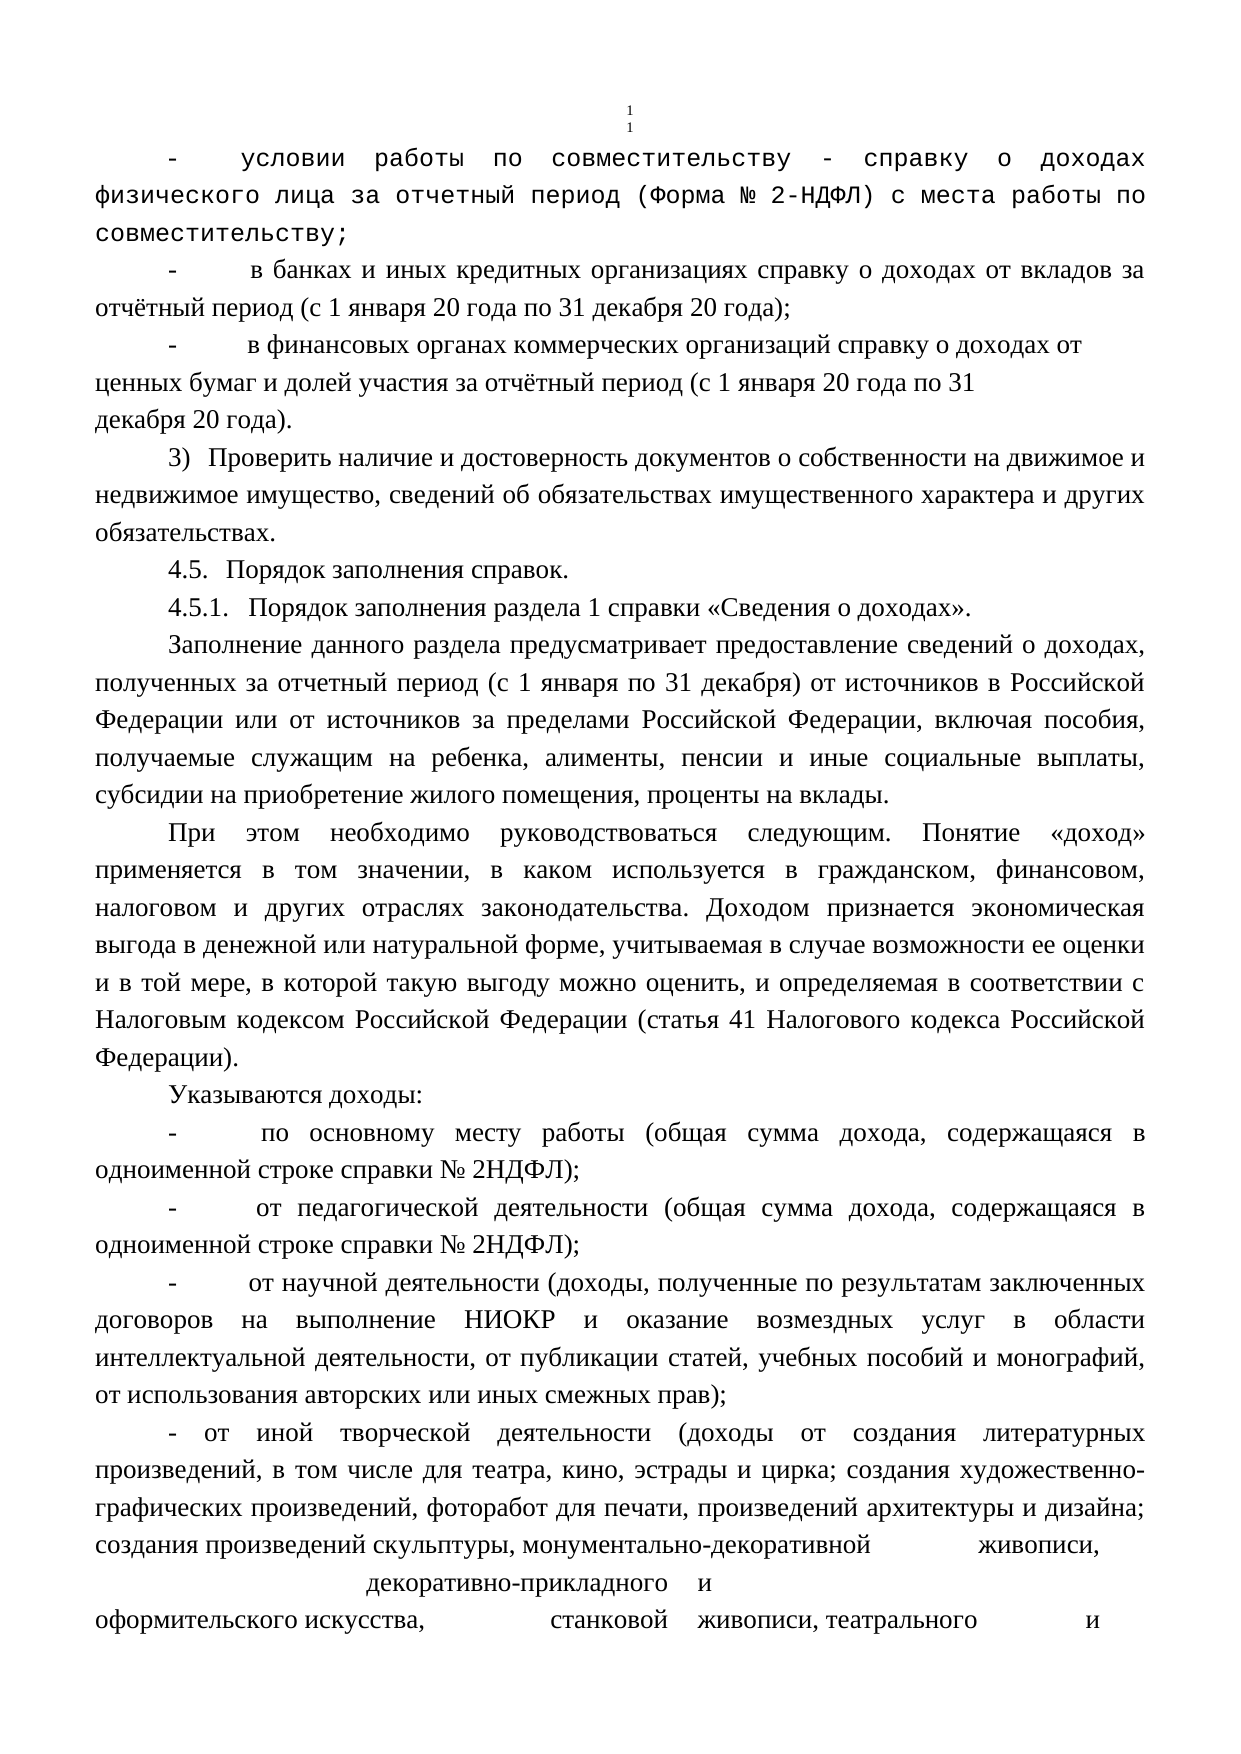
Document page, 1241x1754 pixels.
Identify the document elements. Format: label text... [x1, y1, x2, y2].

list по основному месту работы (общая сумма дохода, содержащаяся в одноименной строке справки № 2НДФЛ); [95, 1111, 1146, 1186]
list от иной творческой деятельности (доходы от создания литературных произведений, в том числе для театра, кино, эстрады и цирка; создания художественно-графических произведений, фоторабот для печати, произведений архитектуры и дизайна; создания произведений скульптуры, монументально-декоративной живописи, декоративно-прикладного и [95, 1411, 1146, 1599]
list от научной деятельности (доходы, полученные по результатам заключенных договоров на выполнение НИОКР и оказание возмездных услуг в области интеллектуальной деятельности, от публикации статей, учебных пособий и монографий, от использования авторских или иных смежных прав); [95, 1261, 1146, 1411]
list Проверить наличие и достоверность документов о собственности на движимое и недвижимое имущество, сведений об обязательствах имущественного характера и других обязательствах. [95, 436, 1146, 549]
text Заполнение данного раздела предусматривает предоставление сведений о доходах, полученных за отчетный период (с 1 января по 31 декабря) от источников в Российской Федерации или от источников за пределами Российской Федерации, включая пособия, получаемые служащим на ребенка, алименты, пенсии и иные социальные выплаты, субсидии на приобретение жилого помещения, проценты на вклады. [95, 624, 1146, 811]
list Порядок заполнения раздела 1 справки «Сведения о доходах». [95, 586, 1150, 624]
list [95, 136, 1146, 249]
list Порядок заполнения справок. [95, 549, 1150, 586]
list от педагогической деятельности (общая сумма дохода, содержащаяся в одноименной строке справки № 2НДФЛ); [95, 1186, 1146, 1261]
text оформительского искусства, станковой живописи, театрального и [95, 1599, 1150, 1636]
text При этом необходимо руководствоваться следующим. Понятие «доход» применяется в том значении, в каком используется в гражданском, финансовом, налоговом и других отраслях законодательства. Доходом признается экономическая выгода в денежной или натуральной форме, учитываемая в случае возможности ее оценки и в той мере, в которой такую выгоду можно оценить, и определяемая в соответствии с Налоговым кодексом Российской Федерации (статья 41 Налогового кодекса Российской Федерации). [95, 811, 1146, 1074]
text Указываются доходы: [95, 1074, 1150, 1111]
text ценных бумаг и долей участия за отчётный период (с 1 января 20 года по 31 [95, 361, 1150, 399]
list в финансовых органах коммерческих организаций справку о доходах от [95, 324, 1150, 361]
text декабря 20 года). [95, 399, 1150, 436]
list в банках и иных кредитных организациях справку о доходах от вкладов за отчётный период (с 1 января 20 года по 31 декабря 20 года); [95, 249, 1146, 324]
